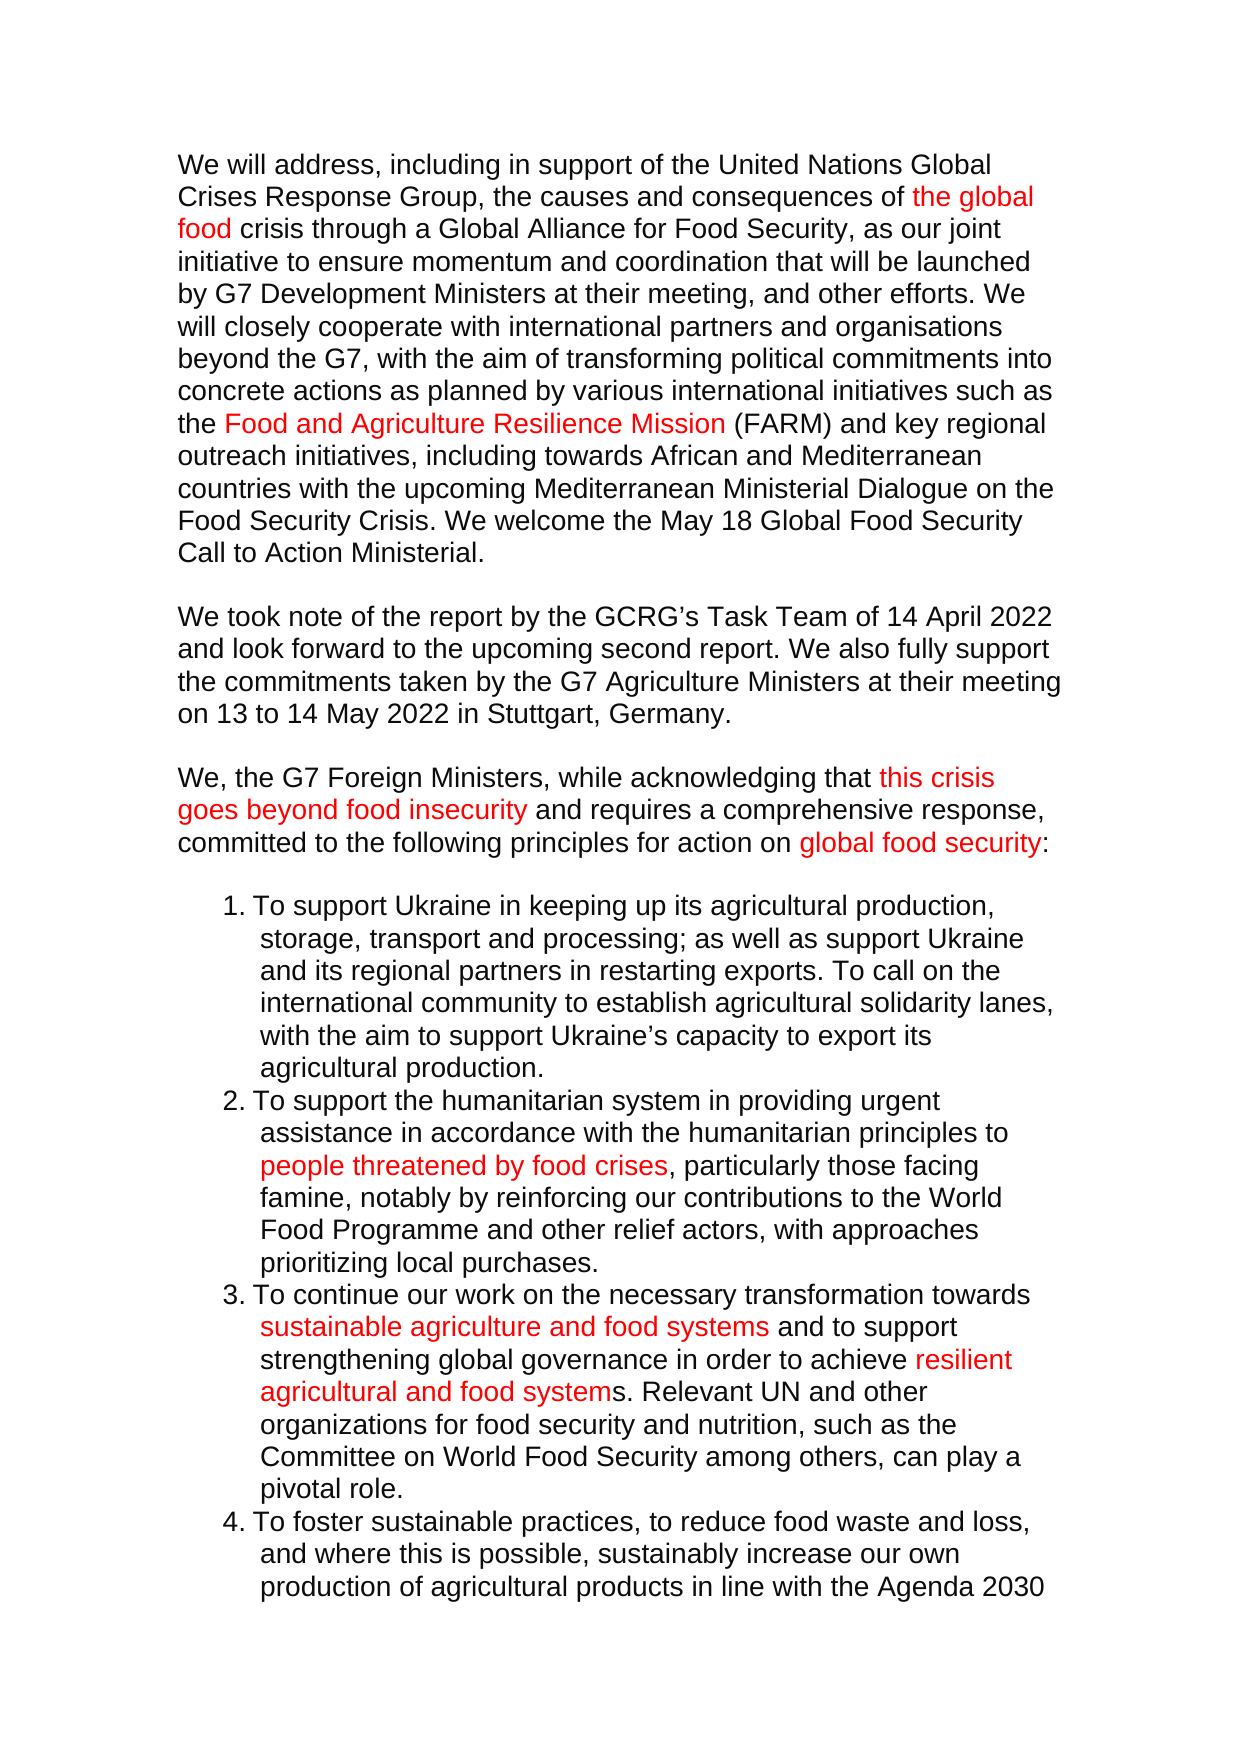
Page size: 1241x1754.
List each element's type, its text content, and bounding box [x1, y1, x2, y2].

text We, the G7 Foreign Ministers, while acknowledging that this crisis goes beyond food insecurity and requires a comprehensive response, committed to the following principles for action on global food security: [177, 761, 1063, 858]
text We will address, including in support of the United Nations Global Crises Response Group, the causes and consequences of the global food crisis through a Global Alliance for Food Security, as our joint initiative to ensure momentum and coordination that will be launched by G7 Development Ministers at their meeting, and other efforts. We will closely cooperate with international partners and organisations beyond the G7, with the aim of transforming political commitments into concrete actions as planned by various international initiatives such as the Food and Agriculture Resilience Mission (FARM) and key regional outreach initiatives, including towards African and Mediterranean countries with the upcoming Mediterranean Ministerial Dialogue on the Food Security Crisis. We welcome the May 18 Global Food Security Call to Action Ministerial. [177, 148, 1063, 569]
list To support the humanitarian system in providing urgent assistance in accordance with the humanitarian principles to people threatened by food crises, particularly those facing famine, notably by reinforcing our contributions to the World Food Programme and other relief actors, with approaches prioritizing local purchases. [222, 1084, 1063, 1278]
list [222, 1505, 1063, 1602]
list To support Ukraine in keeping up its agricultural production, storage, transport and processing; as well as support Ukraine and its regional partners in restarting exports. To call on the international community to establish agricultural solidarity lanes, with the aim to support Ukraine’s capacity to export its agricultural production. [222, 889, 1063, 1084]
text We took note of the report by the GCRG’s Task Team of 14 April 2022 and look forward to the upcoming second report. We also fully support the commitments taken by the G7 Agriculture Ministers at their meeting on 13 to 14 May 2022 in Stuttgart, Germany. [177, 600, 1063, 729]
list To continue our work on the necessary transformation towards sustainable agriculture and food systems and to support strengthening global governance in order to achieve resilient agricultural and food systems. Relevant UN and other organizations for food security and nutrition, such as the Committee on World Food Security among others, can play a pivotal role. [222, 1278, 1063, 1505]
